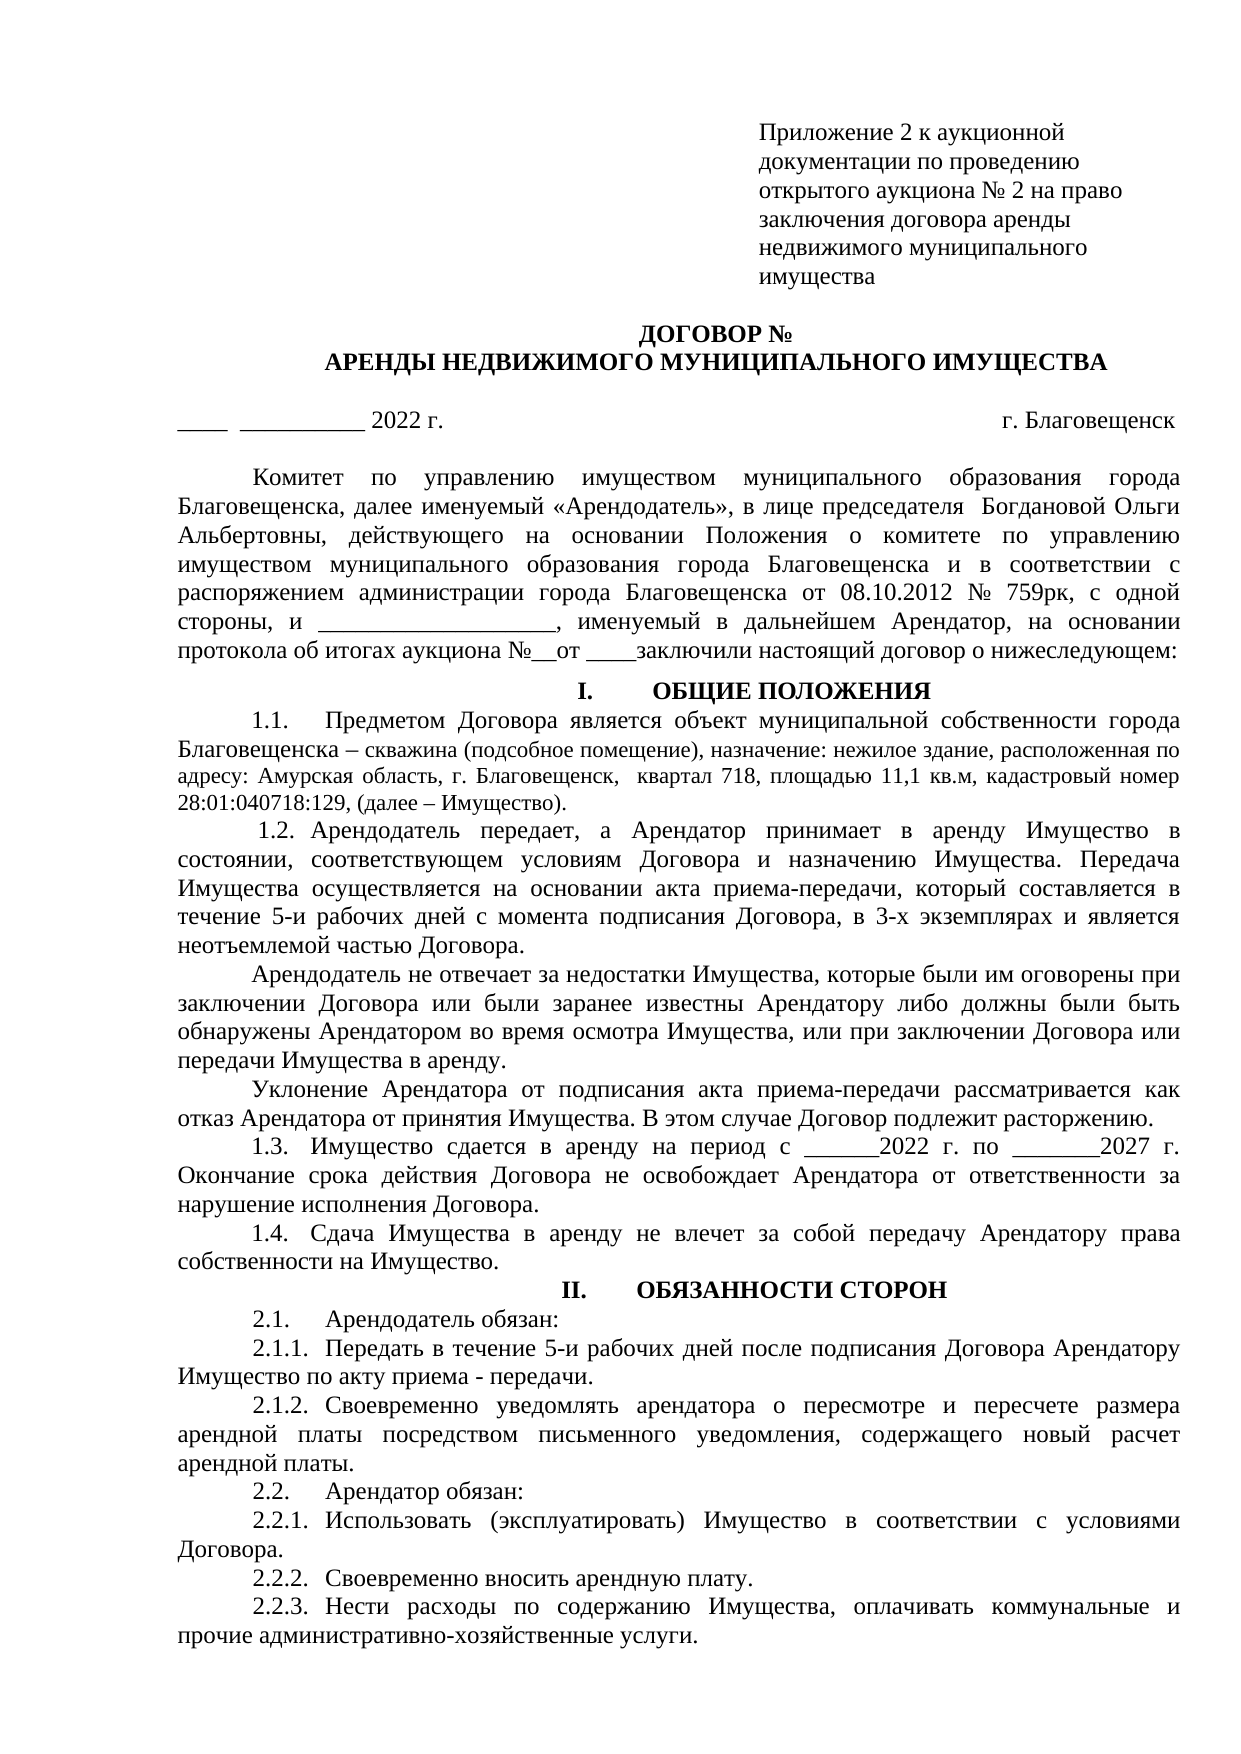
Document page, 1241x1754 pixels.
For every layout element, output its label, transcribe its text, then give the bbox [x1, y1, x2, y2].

text 2.1.1. Передать в течение 5-и рабочих дней после подписания Договора Арендатору Имущество по акту приема - передачи. [177, 1333, 1181, 1390]
title ДОГОВОР № [177, 319, 1181, 347]
text 2.2.3. Нести расходы по содержанию Имущества, оплачивать коммунальные и прочие административно-хозяйственные услуги. [177, 1591, 1181, 1649]
text 2.2. Арендатор обязан: [177, 1476, 1181, 1505]
text Уклонение Арендатора от подписания акта приема-передачи рассматривается как отказ Арендатора от принятия Имущества. В этом случае Договор подлежит расторжению. [177, 1074, 1181, 1131]
subtitle ОБЩИЕ ПОЛОЖЕНИЯ [327, 676, 1181, 705]
text 2.2.2. Своевременно вносить арендную плату. [177, 1563, 1181, 1591]
subtitle ОБЯЗАННОСТИ СТОРОН [327, 1275, 1181, 1304]
text 1.1. Предметом Договора является объект муниципальной собственности города Благовещенска – скважина (подсобное помещение), назначение: нежилое здание, расположенная по адресу: Амурская область, г. Благовещенск, квартал 718, площадью 11,1 кв.м, кадастровый номер 28:01:040718:129, (далее – Имущество). [177, 705, 1181, 815]
text Комитет по управлению имуществом муниципального образования города Благовещенска, далее именуемый «Арендодатель», в лице председателя Богдановой Ольги Альбертовны, действующего на основании Положения о комитете по управлению имуществом муниципального образования города Благовещенска и в соответствии с распоряжением администрации города Благовещенска от 08.10.2012 № 759рк, с одной стороны, и ___________________, именуемый в дальнейшем Арендатор, на основании протокола об итогах аукциона №__от ____заключили настоящий договор о нижеследующем: [177, 462, 1181, 664]
text Приложение 2 к аукционной документации по проведению открытого аукциона № 2 на право заключения договора аренды недвижимого муниципального имущества [758, 117, 1181, 290]
title АРЕНДЫ НЕДВИЖИМОГО МУНИЦИПАЛЬНОГО ИМУЩЕСТВА [177, 347, 1181, 376]
text Арендодатель не отвечает за недостатки Имущества, которые были им оговорены при заключении Договора или были заранее известны Арендатору либо должны были быть обнаружены Арендатором во время осмотра Имущества, или при заключении Договора или передачи Имущества в аренду. [177, 959, 1181, 1074]
text 1.4. Сдача Имущества в аренду не влечет за собой передачу Арендатору права собственности на Имущество. [177, 1218, 1181, 1275]
text 2.1.2. Своевременно уведомлять арендатора о пересмотре и пересчете размера арендной платы посредством письменного уведомления, содержащего новый расчет арендной платы. [177, 1390, 1181, 1476]
text 2.1. Арендодатель обязан: [177, 1304, 1181, 1333]
text 1.2. Арендодатель передает, а Арендатор принимает в аренду Имущество в состоянии, соответствующем условиям Договора и назначению Имущества. Передача Имущества осуществляется на основании акта приема-передачи, который составляется в течение 5-и рабочих дней с момента подписания Договора, в 3-х экземплярах и является неотъемлемой частью Договора. [177, 815, 1181, 959]
text ____ __________ 2022 г. г. Благовещенск [177, 405, 1181, 434]
text 1.3. Имущество сдается в аренду на период с ______2022 г. по _______2027 г. Окончание срока действия Договора не освобождает Арендатора от ответственности за нарушение исполнения Договора. [177, 1131, 1181, 1218]
text 2.2.1. Использовать (эксплуатировать) Имущество в соответствии с условиями Договора. [177, 1505, 1181, 1563]
